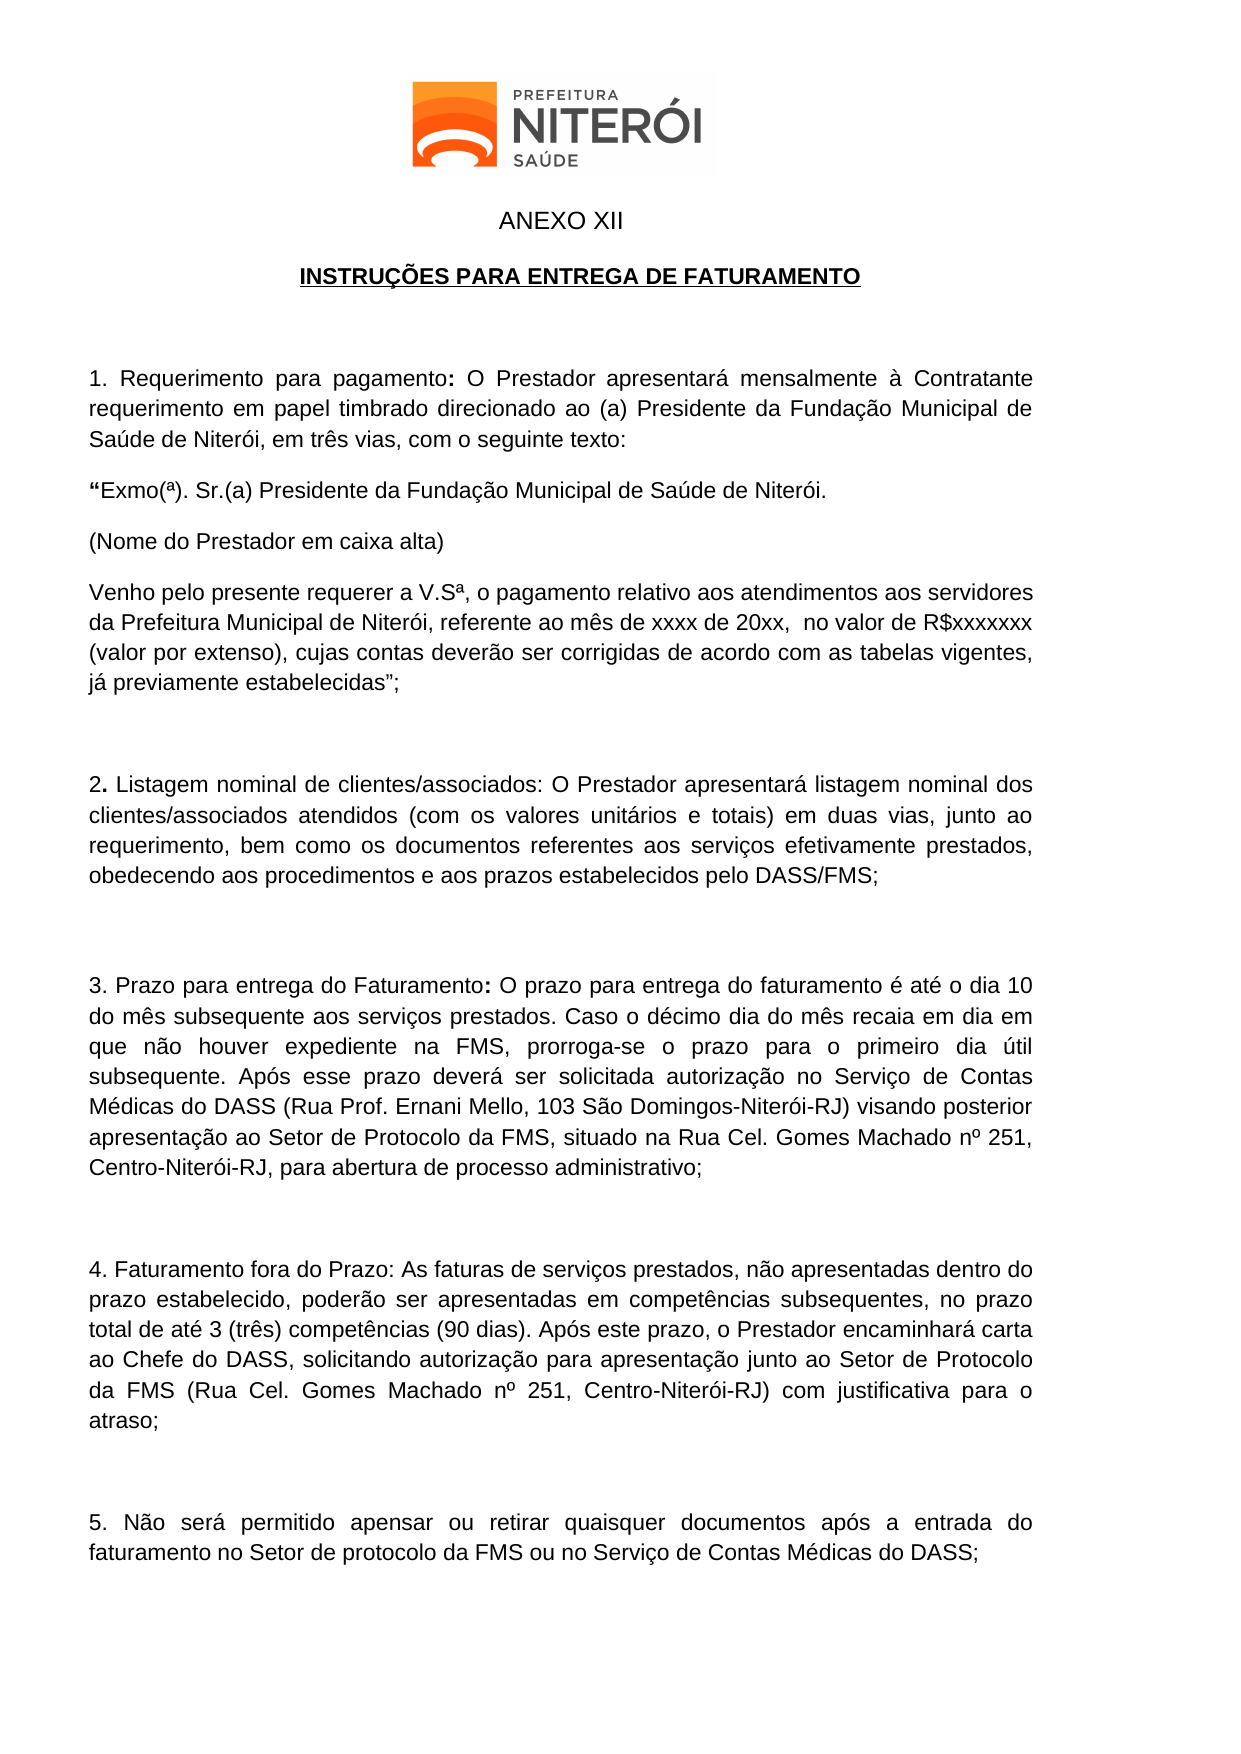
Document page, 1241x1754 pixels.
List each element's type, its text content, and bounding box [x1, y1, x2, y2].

text (Nome do Prestador em caixa alta) [89, 528, 1034, 554]
text 2. Listagem nominal de clientes/associados: O Prestador apresentará listagem nominal dos clientes/associados atendidos (com os valores unitários e totais) em duas vias, junto ao requerimento, bem como os documentos referentes aos serviços efetivamente prestados, obedecendo aos procedimentos e aos prazos estabelecidos pelo DASS/FMS; [89, 771, 1034, 888]
text 1. Requerimento para pagamento: O Prestador apresentará mensalmente à Contratante requerimento em papel timbrado direcionado ao (a) Presidente da Fundação Municipal de Saúde de Niterói, em três vias, com o seguinte texto: [89, 365, 1034, 452]
text Venho pelo presente requerer a V.Sª, o pagamento relativo aos atendimentos aos servidores da Prefeitura Municipal de Niterói, referente ao mês de xxxx de 20xx, no valor de R$xxxxxxx (valor por extenso), cujas contas deverão ser corrigidas de acordo com as tabelas vigentes, já previamente estabelecidas”; [89, 579, 1034, 696]
text 3. Prazo para entrega do Faturamento: O prazo para entrega do faturamento é até o dia 10 do mês subsequente aos serviços prestados. Caso o décimo dia do mês recaia em dia em que não houver expediente na FMS, prorroga-se o prazo para o primeiro dia útil subsequente. Após esse prazo deverá ser solicitada autorização no Serviço de Contas Médicas do DASS (Rua Prof. Ernani Mello, 103 São Domingos-Niterói-RJ) visando posterior apresentação ao Setor de Protocolo da FMS, situado na Rua Cel. Gomes Machado nº 251, Centro-Niterói-RJ, para abertura de processo administrativo; [89, 972, 1034, 1180]
text 5. Não será permitido apensar ou retirar quaisquer documentos após a entrada do faturamento no Setor de protocolo da FMS ou no Serviço de Contas Médicas do DASS; [89, 1509, 1034, 1566]
text 4. Faturamento fora do Prazo: As faturas de serviços prestados, não apresentadas dentro do prazo estabelecido, poderão ser apresentadas em competências subsequentes, no prazo total de até 3 (três) competências (90 dias). Após este prazo, o Prestador encaminhará carta ao Chefe do DASS, solicitando autorização para apresentação junto ao Setor de Protocolo da FMS (Rua Cel. Gomes Machado nº 251, Centro-Niterói-RJ) com justificativa para o atraso; [89, 1256, 1034, 1433]
title ANEXO XII [89, 206, 1034, 234]
picture [405, 73, 718, 177]
text INSTRUÇÕES PARA ENTREGA DE FATURAMENTO [126, 263, 1034, 289]
text “Exmo(ª). Sr.(a) Presidente da Fundação Municipal de Saúde de Niterói. [89, 477, 1034, 503]
